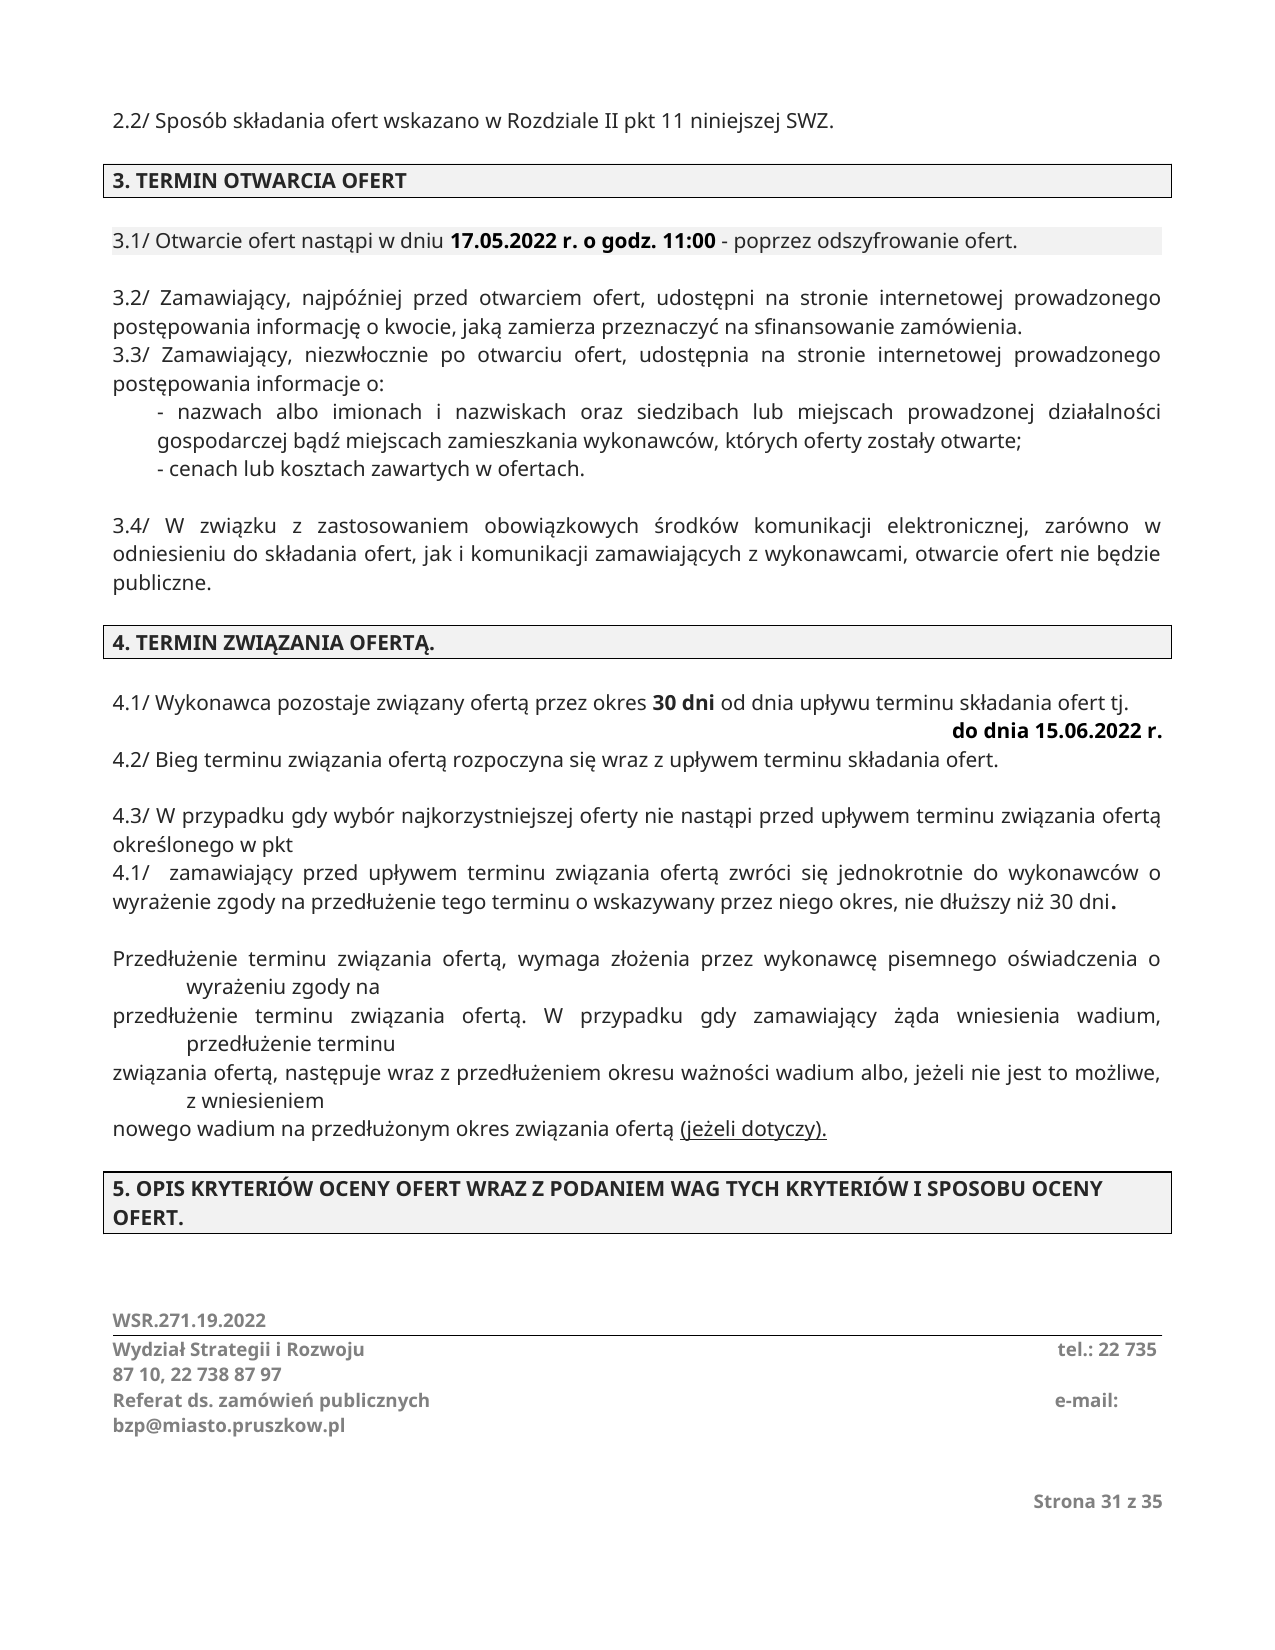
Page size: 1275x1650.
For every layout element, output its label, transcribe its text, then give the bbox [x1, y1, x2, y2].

text - cenach lub kosztach zawartych w ofertach. [157, 454, 1162, 483]
text Przedłużenie terminu związania ofertą, wymaga złożenia przez wykonawcę pisemnego oświadczenia o wyrażeniu zgody na [112, 944, 1162, 1001]
text 5. OPIS KRYTERIÓW OCENY OFERT WRAZ Z PODANIEM WAG TYCH KRYTERIÓW I SPOSOBU OCENY OFERT. [104, 1173, 1171, 1233]
text - nazwach albo imionach i nazwiskach oraz siedzibach lub miejscach prowadzonej działalności gospodarczej bądź miejscach zamieszkania wykonawców, których oferty zostały otwarte; [157, 397, 1162, 454]
text 3.4/ W związku z zastosowaniem obowiązkowych środków komunikacji elektronicznej, zarówno w odniesieniu do składania ofert, jak i komunikacji zamawiających z wykonawcami, otwarcie ofert nie będzie publiczne. [112, 511, 1162, 596]
text 2.2/ Sposób składania ofert wskazano w Rozdziale II pkt 11 niniejszej SWZ. [112, 107, 1162, 135]
text 4. TERMIN ZWIĄZANIA OFERTĄ. [104, 626, 1171, 658]
text 4.3/ W przypadku gdy wybór najkorzystniejszej oferty nie nastąpi przed upływem terminu związania ofertą określonego w pkt [112, 802, 1162, 858]
text 3. TERMIN OTWARCIA OFERT [104, 165, 1171, 197]
text 3.1/ Otwarcie ofert nastąpi w dniu 17.05.2022 r. o godz. 11:00 - poprzez odszyfrowanie ofert. [112, 227, 1162, 255]
text 4.1/ zamawiający przed upływem terminu związania ofertą zwróci się jednokrotnie do wykonawców o wyrażenie zgody na przedłużenie tego terminu o wskazywany przez niego okres, nie dłuższy niż 30 dni. [112, 858, 1162, 915]
text 3.3/ Zamawiający, niezwłocznie po otwarciu ofert, udostępnia na stronie internetowej prowadzonego postępowania informacje o: [112, 340, 1162, 397]
text 3.2/ Zamawiający, najpóźniej przed otwarciem ofert, udostępni na stronie internetowej prowadzonego postępowania informację o kwocie, jaką zamierza przeznaczyć na sfinansowanie zamówienia. [112, 283, 1162, 340]
text 4.1/ Wykonawca pozostaje związany ofertą przez okres 30 dni od dnia upływu terminu składania ofert tj. [112, 688, 1162, 716]
text do dnia 15.06.2022 r. [112, 716, 1162, 745]
text związania ofertą, następuje wraz z przedłużeniem okresu ważności wadium albo, jeżeli nie jest to możliwe, z wniesieniem [112, 1058, 1162, 1114]
text nowego wadium na przedłużonym okres związania ofertą (jeżeli dotyczy). [112, 1114, 1162, 1143]
text przedłużenie terminu związania ofertą. W przypadku gdy zamawiający żąda wniesienia wadium, przedłużenie terminu [112, 1001, 1162, 1058]
text 4.2/ Bieg terminu związania ofertą rozpoczyna się wraz z upływem terminu składania ofert. [112, 745, 1162, 773]
